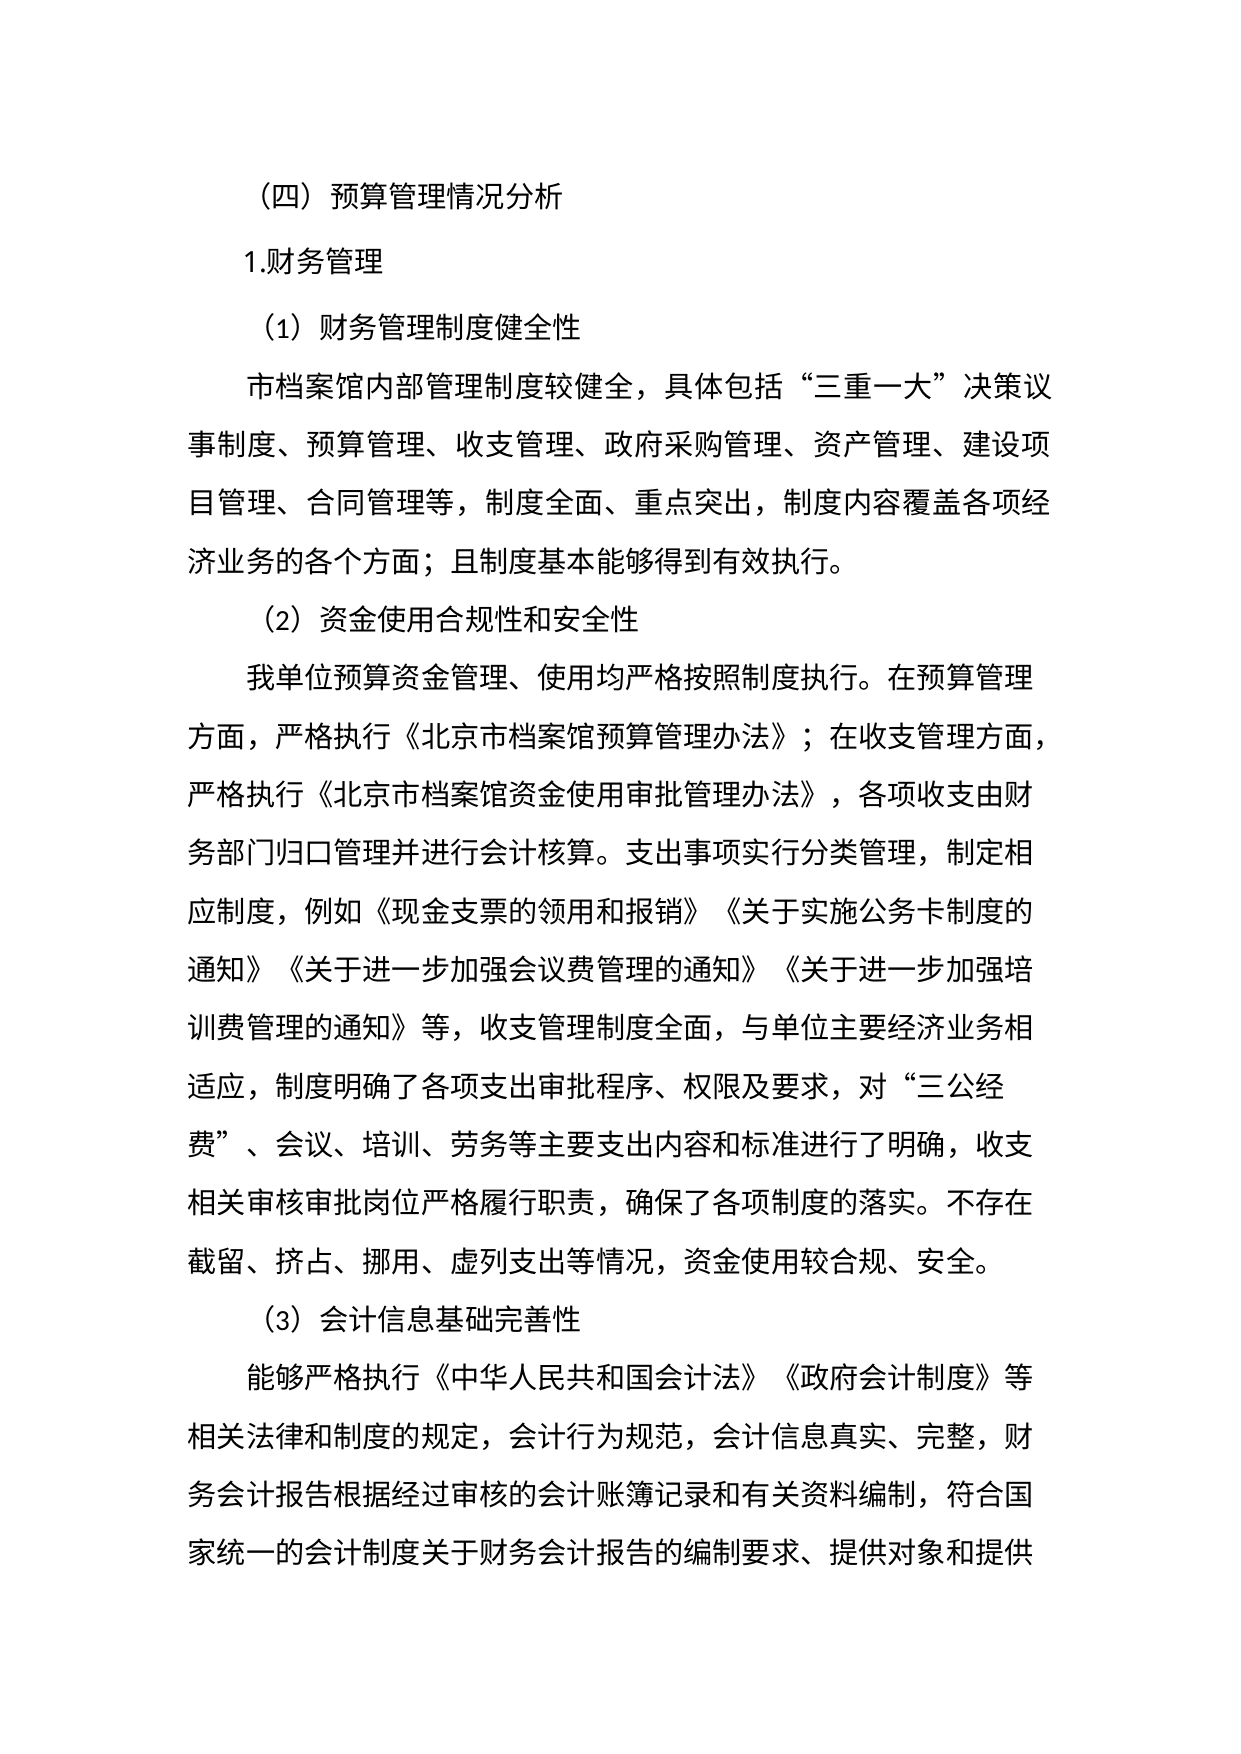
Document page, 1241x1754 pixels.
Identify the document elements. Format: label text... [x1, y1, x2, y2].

text （3）会计信息基础完善性 [187, 1284, 1053, 1342]
text 我单位预算资金管理、使用均严格按照制度执行。在预算管理方面，严格执行《北京市档案馆预算管理办法》；在收支管理方面，严格执行《北京市档案馆资金使用审批管理办法》，各项收支由财务部门归口管理并进行会计核算。支出事项实行分类管理，制定相应制度，例如《现金支票的领用和报销》《关于实施公务卡制度的通知》《关于进一步加强会议费管理的通知》《关于进一步加强培训费管理的通知》等，收支管理制度全面，与单位主要经济业务相适应，制度明确了各项支出审批程序、权限及要求，对“三公经费”、会议、培训、劳务等主要支出内容和标准进行了明确，收支相关审核审批岗位严格履行职责，确保了各项制度的落实。不存在截留、挤占、挪用、虚列支出等情况，资金使用较合规、安全。 [187, 642, 1053, 1284]
text 1.财务管理 [198, 227, 1053, 292]
text （2）资金使用合规性和安全性 [187, 584, 1053, 642]
text 市档案馆内部管理制度较健全，具体包括“三重一大”决策议事制度、预算管理、收支管理、政府采购管理、资产管理、建设项目管理、合同管理等，制度全面、重点突出，制度内容覆盖各项经济业务的各个方面；且制度基本能够得到有效执行。 [187, 350, 1053, 584]
text （1）财务管理制度健全性 [187, 292, 1053, 350]
text （四）预算管理情况分析 [198, 162, 1053, 227]
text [187, 1342, 1053, 1575]
